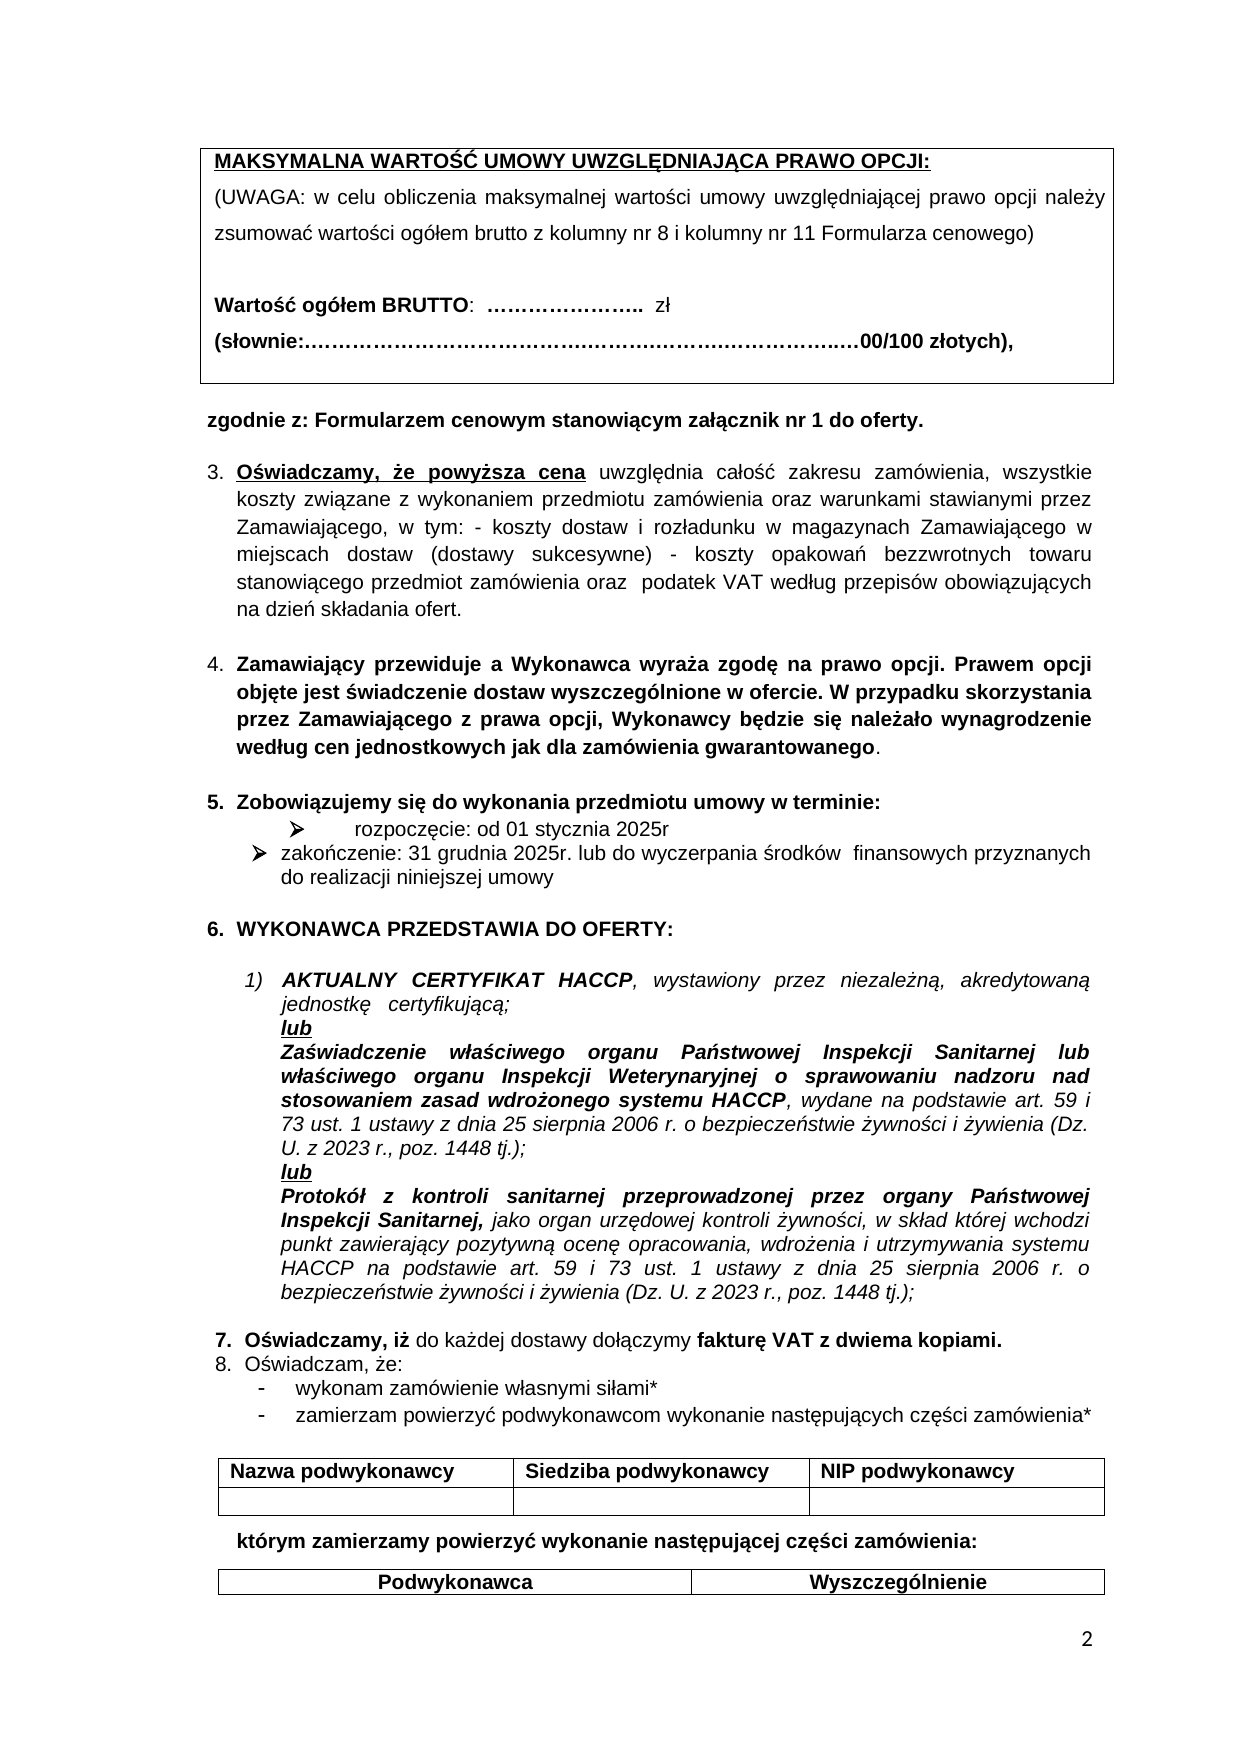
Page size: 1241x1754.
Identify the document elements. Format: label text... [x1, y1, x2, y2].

list zakończenie: 31 grudnia 2025r. lub do wyczerpania środków finansowych przyznanych do realizacji niniejszej umowy [251, 841, 1092, 889]
list Zobowiązujemy się do wykonania przedmiotu umowy w terminie: [207, 789, 1092, 813]
text lub [207, 1016, 1092, 1040]
table_header MAKSYMALNA WARTOŚĆ UMOWY UWZGLĘDNIAJĄCA PRAWO OPCJI: (UWAGA: w celu obliczenia maksymalnej wartości umowy uwzględniającej prawo opcji należy zsumować wartości ogółem brutto z kolumny nr 8 i kolumny nr 11 Formularza cenowego) Wartość ogółem BRUTTO: ………………….. zł (słownie:.………………………………….……….……….……………..…00/100 złotych), [201, 149, 1113, 383]
table_cell [219, 1488, 513, 1515]
text lub [207, 1160, 1092, 1184]
list Oświadczam, że: [215, 1351, 1092, 1375]
list Oświadczamy, iż do każdej dostawy dołączymy fakturę VAT z dwiema kopiami. [215, 1327, 1092, 1351]
text Zaświadczenie właściwego organu Państwowej Inspekcji Sanitarnej lub właściwego organu Inspekcji Weterynaryjnej o sprawowaniu nadzoru nad stosowaniem zasad wdrożonego systemu HACCP, wydane na podstawie art. 59 i 73 ust. 1 ustawy z dnia 25 sierpnia 2006 r. o bezpieczeństwie żywności i żywienia (Dz. U. z 2023 r., poz. 1448 tj.); [281, 1040, 1092, 1160]
table_header NIP podwykonawcy [810, 1459, 1104, 1487]
list wykonam zamówienie własnymi siłami* [258, 1375, 1092, 1399]
list Oświadczamy, że powyższa cena uwzględnia całość zakresu zamówienia, wszystkie koszty związane z wykonaniem przedmiotu zamówienia oraz warunkami stawianymi przez Zamawiającego, w tym: - koszty dostaw i rozładunku w magazynach Zamawiającego w miejscach dostaw (dostawy sukcesywne) - koszty opakowań bezzwrotnych towaru stanowiącego przedmiot zamówienia oraz podatek VAT według przepisów obowiązujących na dzień składania ofert. [207, 459, 1092, 621]
table_header Wyszczególnienie [692, 1570, 1104, 1594]
table_header Podwykonawca [219, 1570, 691, 1594]
text Protokół z kontroli sanitarnej przeprowadzonej przez organy Państwowej Inspekcji Sanitarnej, jako organ urzędowej kontroli żywności, w skład której wchodzi punkt zawierający pozytywną ocenę opracowania, wdrożenia i utrzymywania systemu HACCP na podstawie art. 59 i 73 ust. 1 ustawy z dnia 25 sierpnia 2006 r. o bezpieczeństwie żywności i żywienia (Dz. U. z 2023 r., poz. 1448 tj.); [281, 1184, 1092, 1303]
table_header Siedziba podwykonawcy [514, 1459, 809, 1487]
table_header Nazwa podwykonawcy [219, 1459, 513, 1487]
list Zamawiający przewiduje a Wykonawca wyraża zgodę na prawo opcji. Prawem opcji objęte jest świadczenie dostaw wyszczególnione w ofercie. W przypadku skorzystania przez Zamawiającego z prawa opcji, Wykonawcy będzie się należało wynagrodzenie według cen jednostkowych jak dla zamówienia gwarantowanego. [207, 652, 1092, 758]
text zgodnie z: Formularzem cenowym stanowiącym załącznik nr 1 do oferty. [207, 408, 1092, 432]
table_cell [810, 1488, 1104, 1515]
list rozpoczęcie: od 01 stycznia 2025r [282, 817, 1092, 841]
list AKTUALNY CERTYFIKAT HACCP, wystawiony przez niezależną, akredytowaną jednostkę certyfikującą; [244, 968, 1092, 1016]
list zamierzam powierzyć podwykonawcom wykonanie następujących części zamówienia* [258, 1403, 1092, 1427]
list WYKONAWCA PRZEDSTAWIA DO OFERTY: [207, 917, 1092, 941]
table_cell [514, 1488, 809, 1515]
text którym zamierzamy powierzyć wykonanie następującej części zamówienia: [236, 1529, 1092, 1553]
